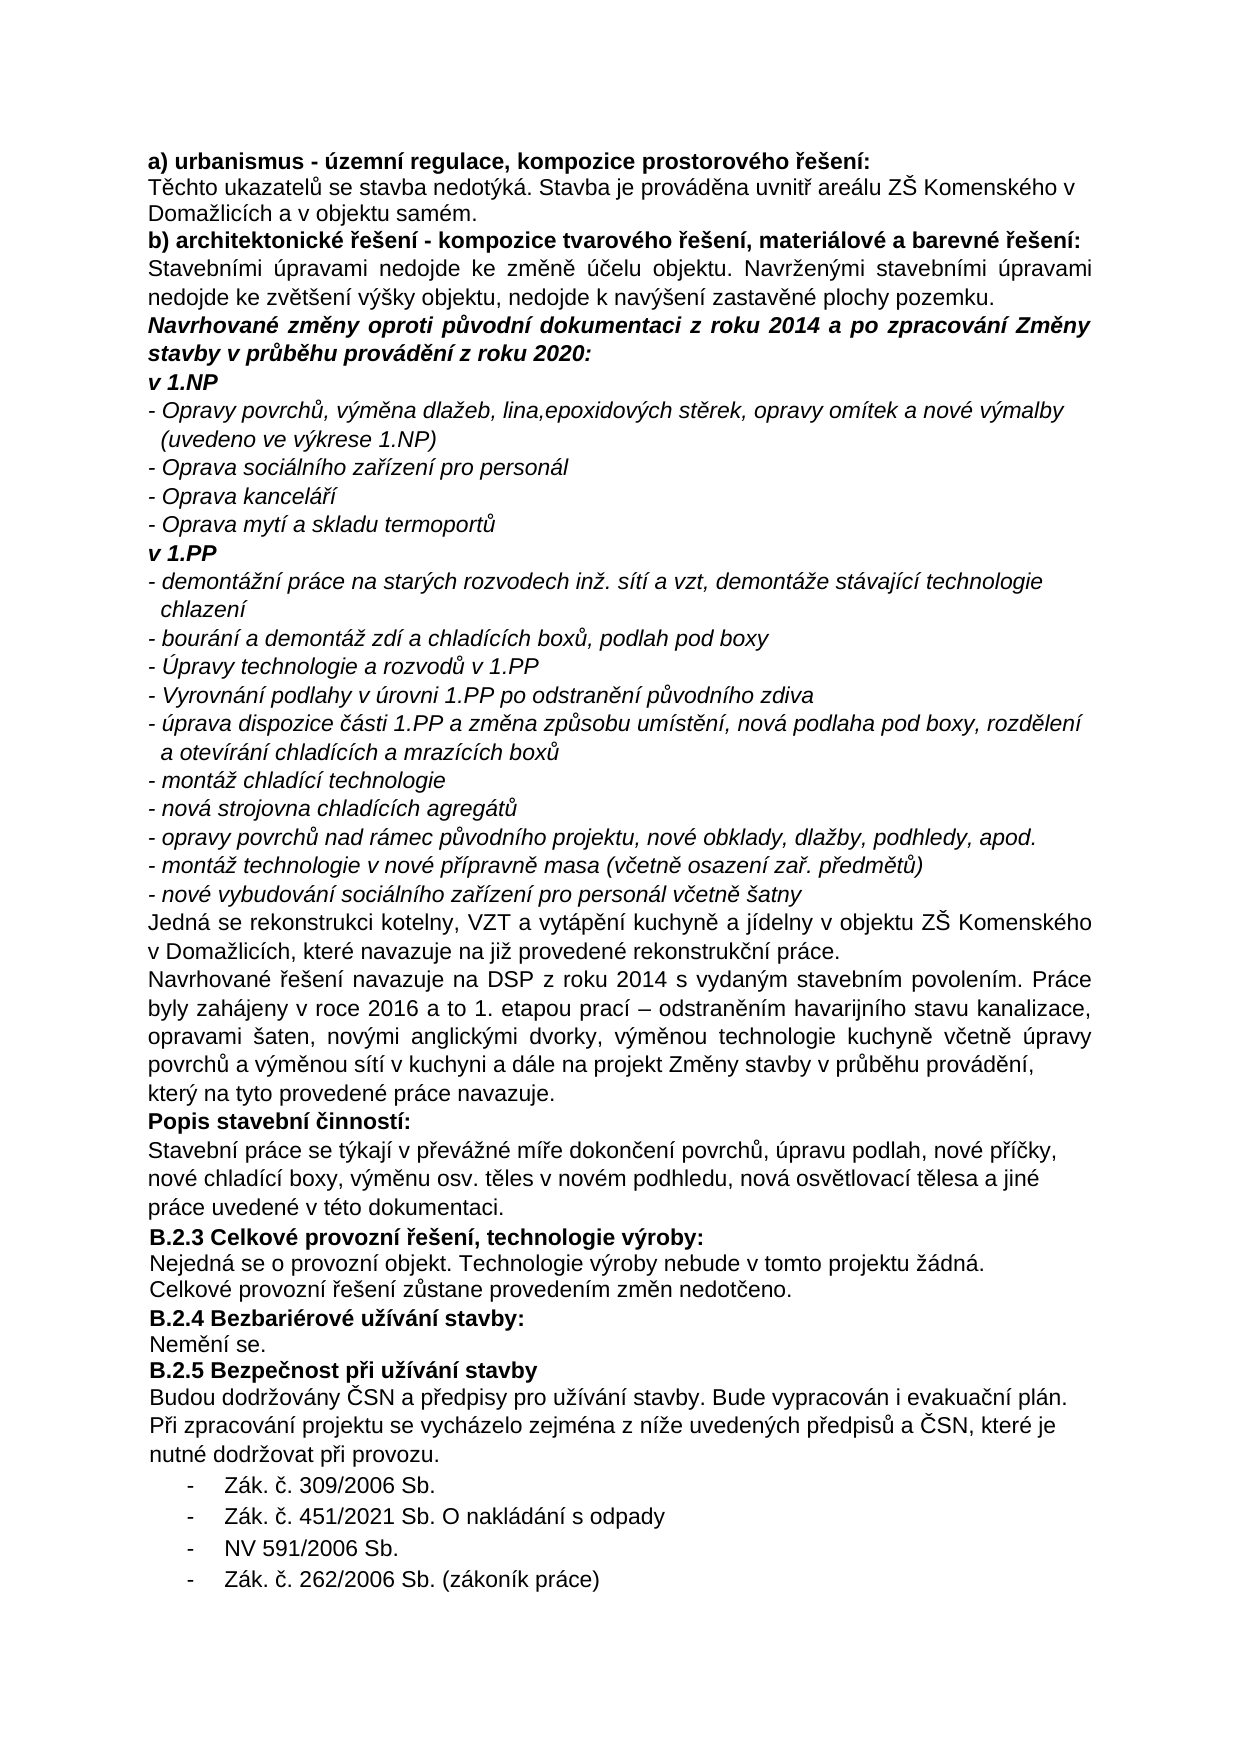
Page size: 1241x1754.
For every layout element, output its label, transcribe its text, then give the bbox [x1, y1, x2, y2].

text Těchto ukazatelů se stavba nedotýká. Stavba je prováděna uvnitř areálu ZŠ Komenského v Domažlicích a v objektu samém. [148, 174, 1093, 227]
text - Oprava kanceláří [148, 483, 1093, 509]
text - nová strojovna chladících agregátů [148, 795, 1093, 822]
text - montáž chladící technologie [148, 767, 1093, 793]
text - Oprava mytí a skladu termoportů [148, 511, 1093, 537]
text v 1.PP [148, 539, 1093, 566]
text - montáž technologie v nové přípravně masa (včetně osazení zař. předmětů) [148, 852, 1093, 879]
text - úprava dispozice části 1.PP a změna způsobu umístění, nová podlaha pod boxy, rozdělení [148, 710, 1093, 736]
text - Úpravy technologie a rozvodů v 1.PP [148, 653, 1093, 679]
text chlazení [148, 596, 1093, 623]
text Navrhované změny oproti původní dokumentaci z roku 2014 a po zpracování Změny stavby v průběhu provádění z roku 2020: [148, 312, 1093, 367]
text Stavebními úpravami nedojde ke změně účelu objektu. Navrženými stavebními úpravami nedojde ke zvětšení výšky objektu, nedojde k navýšení zastavěné plochy pozemku. [148, 255, 1093, 310]
text - bourání a demontáž zdí a chladících boxů, podlah pod boxy [148, 625, 1093, 651]
text - nové vybudování sociálního zařízení pro personál včetně šatny [148, 881, 1093, 907]
text v 1.NP [148, 369, 1093, 395]
text Jedná se rekonstrukci kotelny, VZT a vytápění kuchyně a jídelny v objektu ZŠ Komenského v Domažlicích, které navazuje na již provedené rekonstrukční práce. [148, 909, 1093, 964]
text - opravy povrchů nad rámec původního projektu, nové obklady, dlažby, podhledy, apod. [148, 824, 1093, 850]
text Navrhované řešení navazuje na DSP z roku 2014 s vydaným stavebním povolením. Práce byly zahájeny v roce 2016 a to 1. etapou prací – odstraněním havarijního stavu kanalizace, opravami šaten, novými anglickými dvorky, výměnou technologie kuchyně včetně úpravy povrchů a výměnou sítí v kuchyni a dále na projekt Změny stavby v průběhu provádění, [148, 966, 1093, 1078]
text - demontážní práce na starých rozvodech inž. sítí a vzt, demontáže stávající technologie [148, 568, 1093, 594]
text (uvedeno ve výkrese 1.NP) [148, 426, 1093, 452]
text Stavební práce se týkají v převážné míře dokončení povrchů, úpravu podlah, nové příčky, nové chladící boxy, výměnu osv. těles v novém podhledu, nová osvětlovací tělesa a jiné práce uvedené v této dokumentaci. [148, 1137, 1093, 1220]
text b) architektonické řešení - kompozice tvarového řešení, materiálové a barevné řešení: [148, 227, 1093, 253]
text který na tyto provedené práce navazuje. [148, 1080, 1093, 1106]
text - Opravy povrchů, výměna dlažeb, lina,epoxidových stěrek, opravy omítek a nové výmalby [148, 397, 1093, 424]
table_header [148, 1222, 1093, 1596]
text a) urbanismus - územní regulace, kompozice prostorového řešení: [148, 148, 1093, 174]
text a otevírání chladících a mrazících boxů [148, 738, 1093, 765]
text - Vyrovnání podlahy v úrovni 1.PP po odstranění původního zdiva [148, 682, 1093, 708]
text - Oprava sociálního zařízení pro personál [148, 454, 1093, 481]
text Popis stavební činností: [148, 1108, 1093, 1134]
